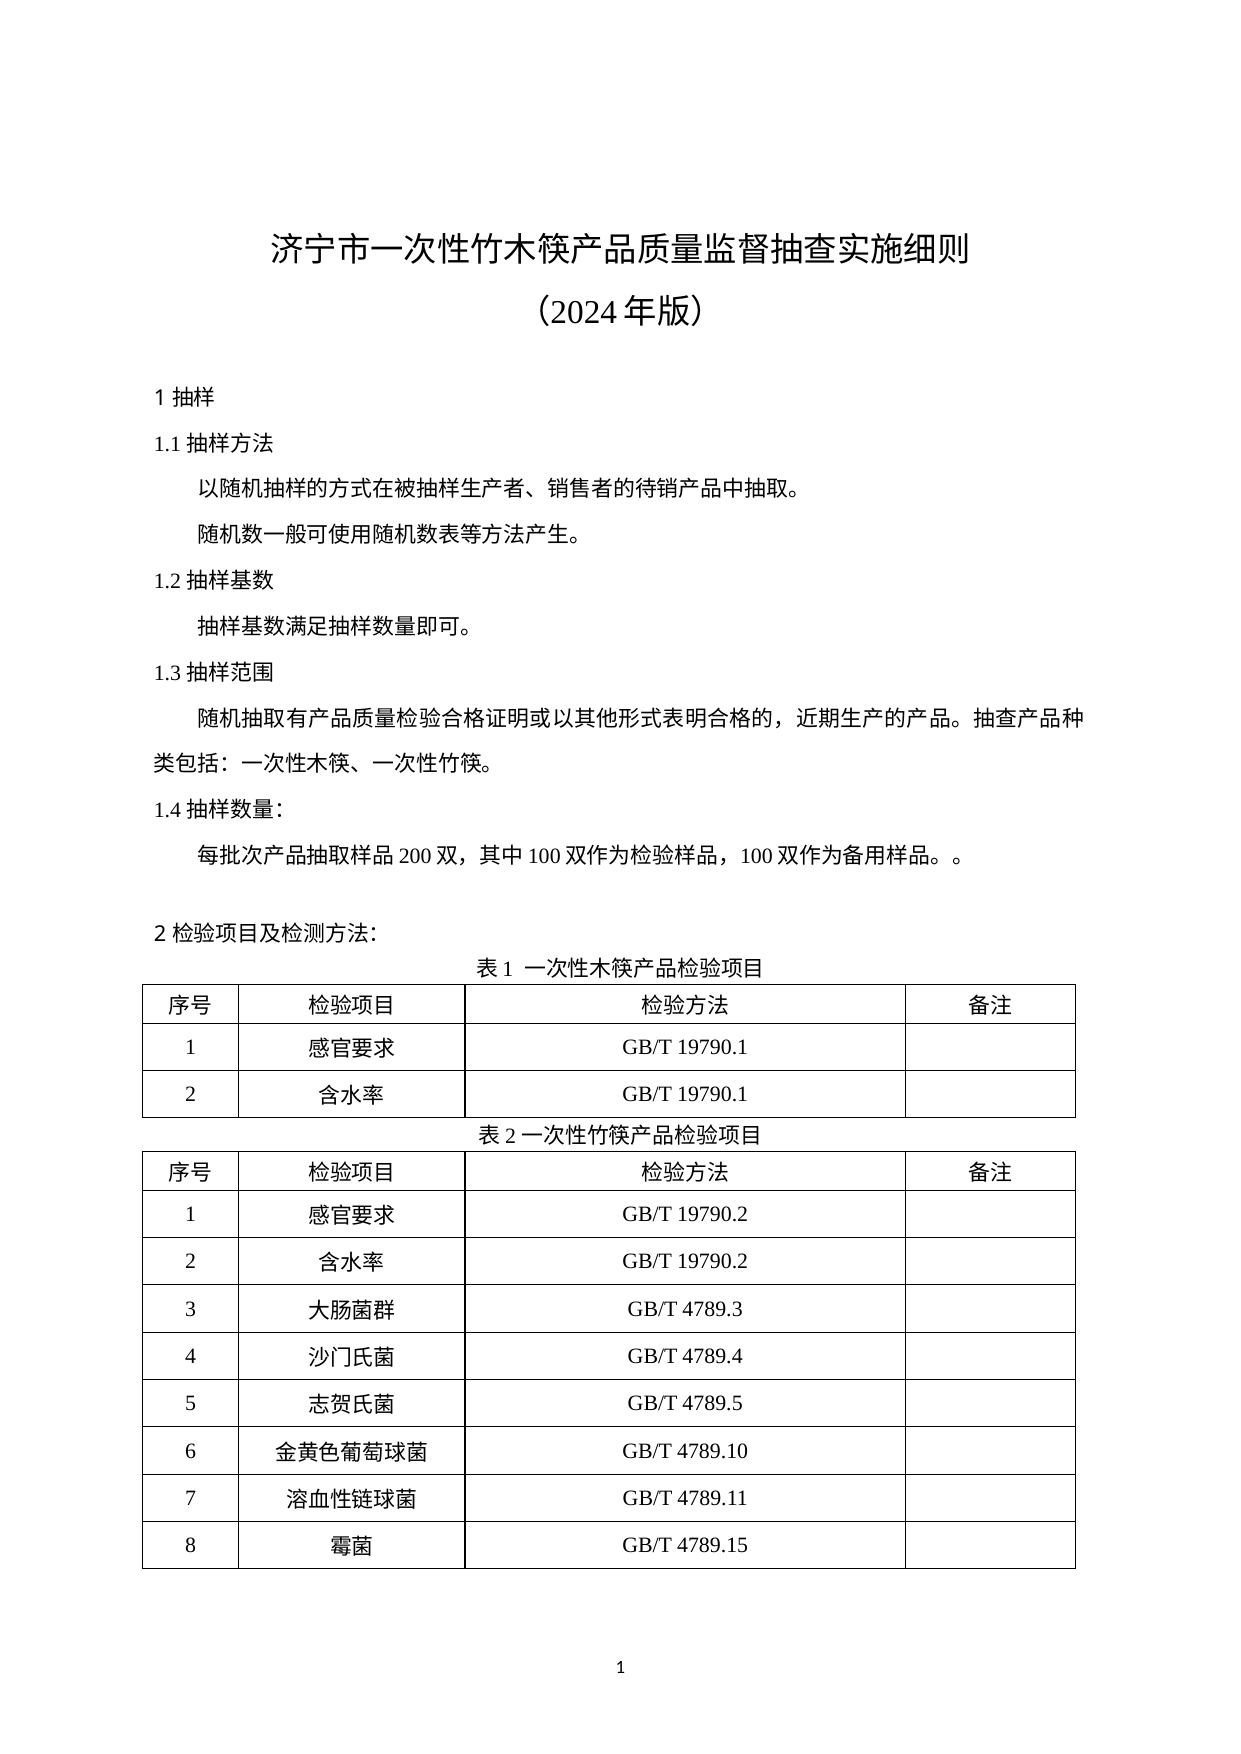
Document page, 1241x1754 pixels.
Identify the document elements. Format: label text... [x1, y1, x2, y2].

table_header 检验项目 [239, 985, 464, 1022]
table_cell [906, 1191, 1075, 1237]
text 随机抽取有产品质量检验合格证明或以其他形式表明合格的，近期生产的产品。抽查产品种类包括：一次性木筷、一次性竹筷。 [153, 689, 1087, 781]
text 1 抽样 [153, 368, 1087, 414]
table_cell GB/T 19790.1 [466, 1071, 905, 1117]
table_cell [906, 1071, 1075, 1117]
table_cell 感官要求 [239, 1024, 464, 1070]
table_cell 志贺氏菌 [239, 1380, 464, 1426]
table_cell 4 [143, 1333, 238, 1379]
text 济宁市一次性竹木筷产品质量监督抽查实施细则 [153, 212, 1087, 274]
text 1.4 抽样数量： [153, 781, 1087, 827]
table_header 检验方法 [466, 1152, 905, 1190]
text 表1 一次性木筷产品检验项目 [153, 951, 1087, 983]
table_cell 大肠菌群 [239, 1285, 464, 1332]
table_cell 6 [143, 1427, 238, 1473]
table_cell 2 [143, 1238, 238, 1284]
table_cell 5 [143, 1380, 238, 1426]
table_cell 沙门氏菌 [239, 1333, 464, 1379]
text 1.2 抽样基数 [153, 552, 1087, 598]
table_header 检验方法 [466, 985, 905, 1022]
table_header 序号 [143, 985, 238, 1022]
table_cell GB/T 4789.3 [466, 1285, 905, 1332]
text 表2 一次性竹筷产品检验项目 [153, 1118, 1087, 1151]
table_header 检验项目 [239, 1152, 464, 1190]
table_cell 1 [143, 1191, 238, 1237]
text 1.1 抽样方法 [153, 414, 1087, 460]
text 每批次产品抽取样品200双，其中100双作为检验样品，100双作为备用样品。。 [153, 827, 1087, 873]
text 1.3 抽样范围 [153, 643, 1087, 689]
table_cell GB/T 4789.10 [466, 1427, 905, 1473]
table_cell 2 [143, 1071, 238, 1117]
table_cell 8 [143, 1522, 238, 1568]
table_cell 含水率 [239, 1071, 464, 1117]
table_cell [906, 1333, 1075, 1379]
text 2 检验项目及检测方法： [153, 905, 1087, 951]
table_cell GB/T 19790.1 [466, 1024, 905, 1070]
table_cell 含水率 [239, 1238, 464, 1284]
table_cell GB/T 4789.5 [466, 1380, 905, 1426]
table_cell [906, 1238, 1075, 1284]
table_cell 1 [143, 1024, 238, 1070]
table_cell [906, 1475, 1075, 1521]
table_header 备注 [906, 1152, 1075, 1190]
text 以随机抽样的方式在被抽样生产者、销售者的待销产品中抽取。 [153, 460, 1087, 506]
table_cell [906, 1427, 1075, 1473]
table_cell GB/T 19790.2 [466, 1238, 905, 1284]
text 抽样基数满足抽样数量即可。 [153, 598, 1087, 643]
table_header 备注 [906, 985, 1075, 1022]
table_cell GB/T 4789.4 [466, 1333, 905, 1379]
table_header 序号 [143, 1152, 238, 1190]
table_cell 溶血性链球菌 [239, 1475, 464, 1521]
table_cell 3 [143, 1285, 238, 1332]
table_cell [906, 1380, 1075, 1426]
table_cell GB/T 4789.11 [466, 1475, 905, 1521]
table_cell 金黄色葡萄球菌 [239, 1427, 464, 1473]
table_cell [906, 1285, 1075, 1332]
table_cell GB/T 19790.2 [466, 1191, 905, 1237]
text 随机数一般可使用随机数表等方法产生。 [153, 506, 1087, 552]
table_cell GB/T 4789.15 [466, 1522, 905, 1568]
table_cell [906, 1024, 1075, 1070]
table_cell 7 [143, 1475, 238, 1521]
table_cell [906, 1522, 1075, 1568]
text （2024年版） [153, 274, 1087, 336]
table_cell 霉菌 [239, 1522, 464, 1568]
table_cell 感官要求 [239, 1191, 464, 1237]
